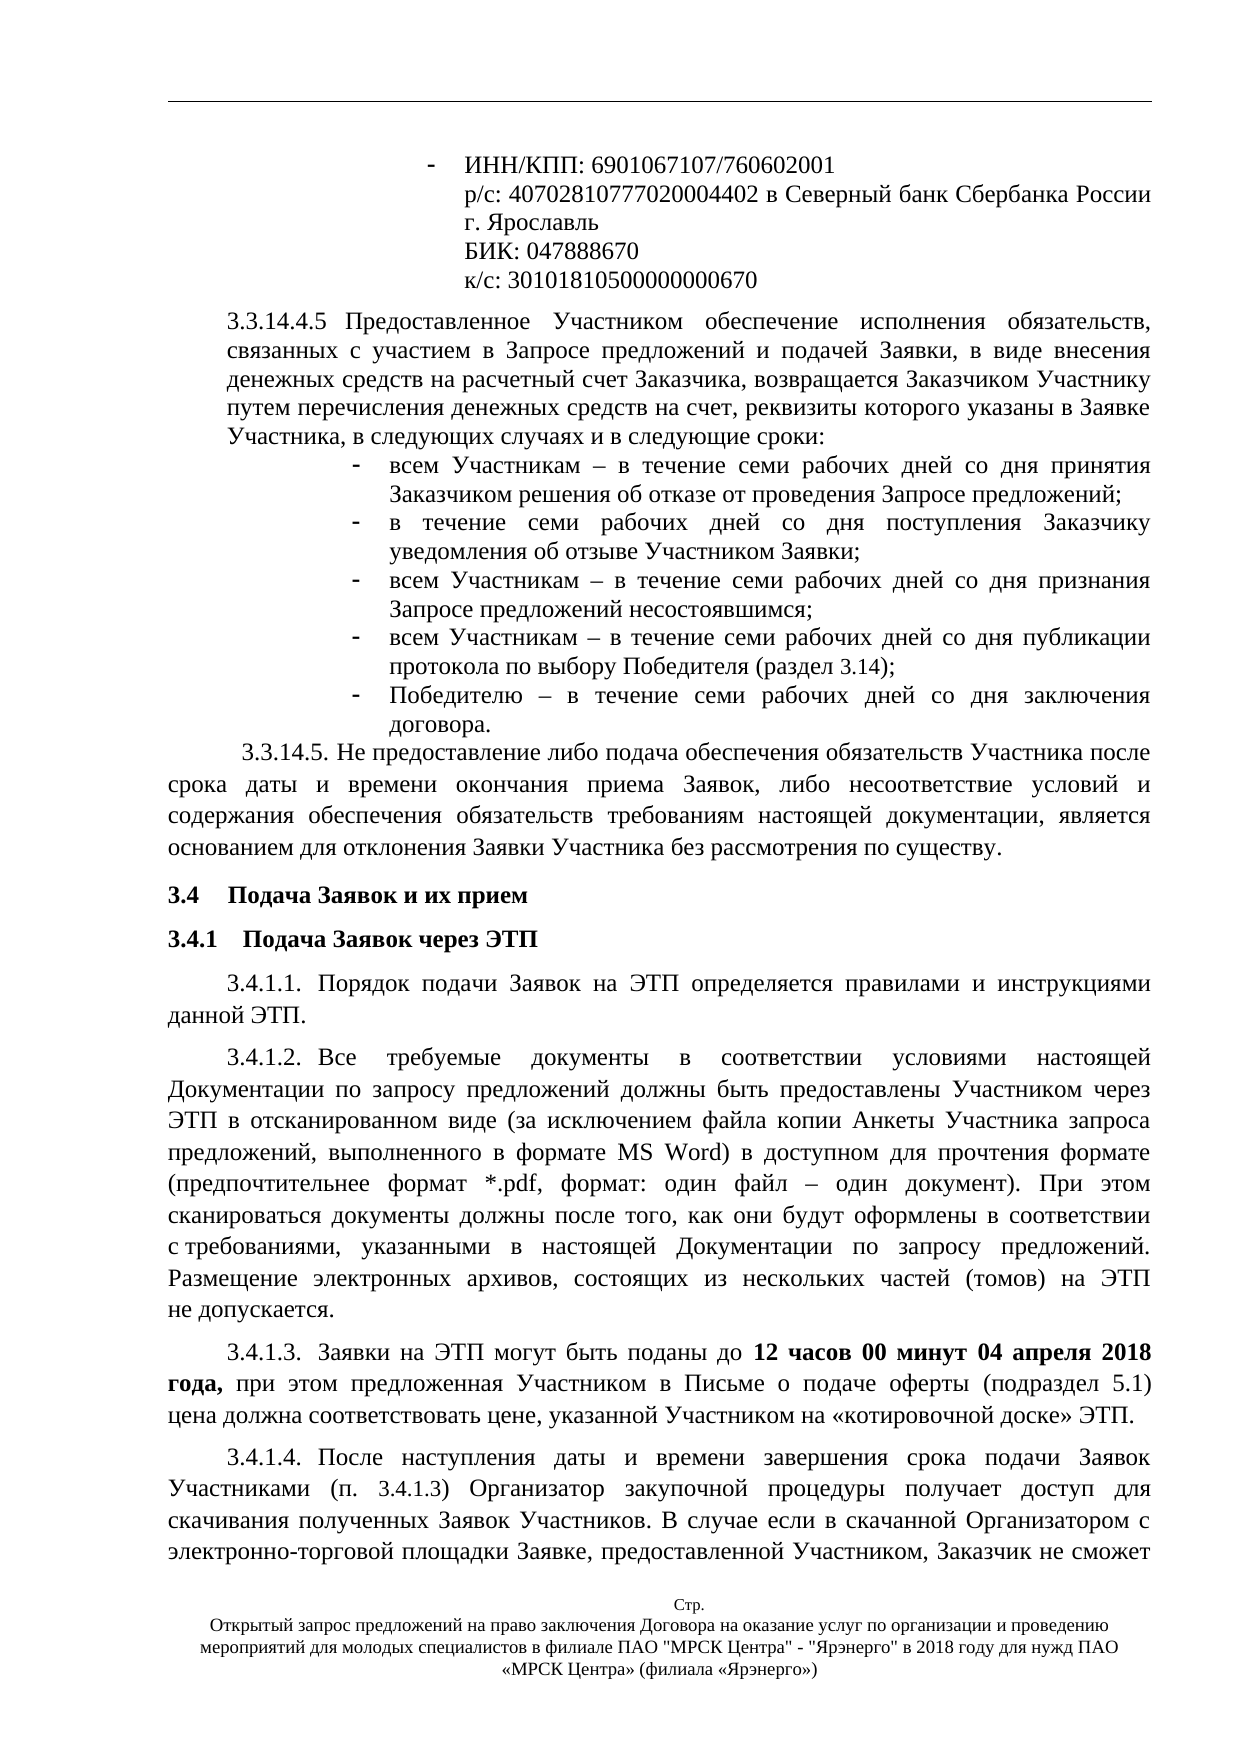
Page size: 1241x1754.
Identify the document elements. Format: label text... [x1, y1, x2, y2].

list к/с: 30101810500000000670 [464, 265, 1152, 294]
list р/с: 40702810777020004402 в Северный банк Сбербанка России г. Ярославль [464, 179, 1152, 236]
list всем Участникам – в течение семи рабочих дней со дня публикации протокола по выбору Победителя (раздел 3.14); [352, 622, 1152, 680]
list Все требуемые документы в соответствии условиями настоящей Документации по запросу предложений должны быть предоставлены Участником через ЭТП в отсканированном виде (за исключением файла копии Анкеты Участника запроса предложений, выполненного в формате MS Word) в доступном для прочтения формате (предпочтительнее формат *.pdf, формат: один файл – один документ). При этом сканироваться документы должны после того, как они будут оформлены в соответствии с требованиями, указанными в настоящей Документации по запросу предложений. Размещение электронных архивов, состоящих из нескольких частей (томов) на ЭТП не допускается. [168, 1042, 1152, 1323]
list Порядок подачи Заявок на ЭТП определяется правилами и инструкциями данной ЭТП. [168, 968, 1152, 1029]
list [168, 1442, 1152, 1565]
list в течение семи рабочих дней со дня поступления Заказчику уведомления об отзыве Участником Заявки; [352, 507, 1152, 565]
list БИК: 047888670 [464, 236, 1152, 265]
subtitle Подача Заявок через ЭТП [168, 924, 1152, 953]
list Предоставленное Участником обеспечение исполнения обязательств, связанных с участием в Запросе предложений и подачей Заявки, в виде внесения денежных средств на расчетный счет Заказчика, возвращается Заказчиком Участнику путем перечисления денежных средств на счет, реквизиты которого указаны в Заявке Участника, в следующих случаях и в следующие сроки: [227, 306, 1152, 450]
list всем Участникам – в течение семи рабочих дней со дня принятия Заказчиком решения об отказе от проведения Запросе предложений; [352, 450, 1152, 507]
subtitle Подача Заявок и их прием [168, 880, 1152, 909]
list ИНН/КПП: 6901067107/760602001 [427, 150, 1152, 179]
list всем Участникам – в течение семи рабочих дней со дня признания Запросе предложений несостоявшимся; [352, 565, 1152, 622]
list Заявки на ЭТП могут быть поданы до 12 часов 00 минут 04 апреля 2018 года, при этом предложенная Участником в Письме о подаче оферты (подраздел 5.1) цена должна соответствовать цене, указанной Участником на «котировочной доске» ЭТП. [168, 1337, 1152, 1428]
list Не предоставление либо подача обеспечения обязательств Участника после срока даты и времени окончания приема Заявок, либо несоответствие условий и содержания обеспечения обязательств требованиям настоящей документации, является основанием для отклонения Заявки Участника без рассмотрения по существу. [168, 737, 1152, 861]
list Победителю – в течение семи рабочих дней со дня заключения договора. [352, 680, 1152, 737]
